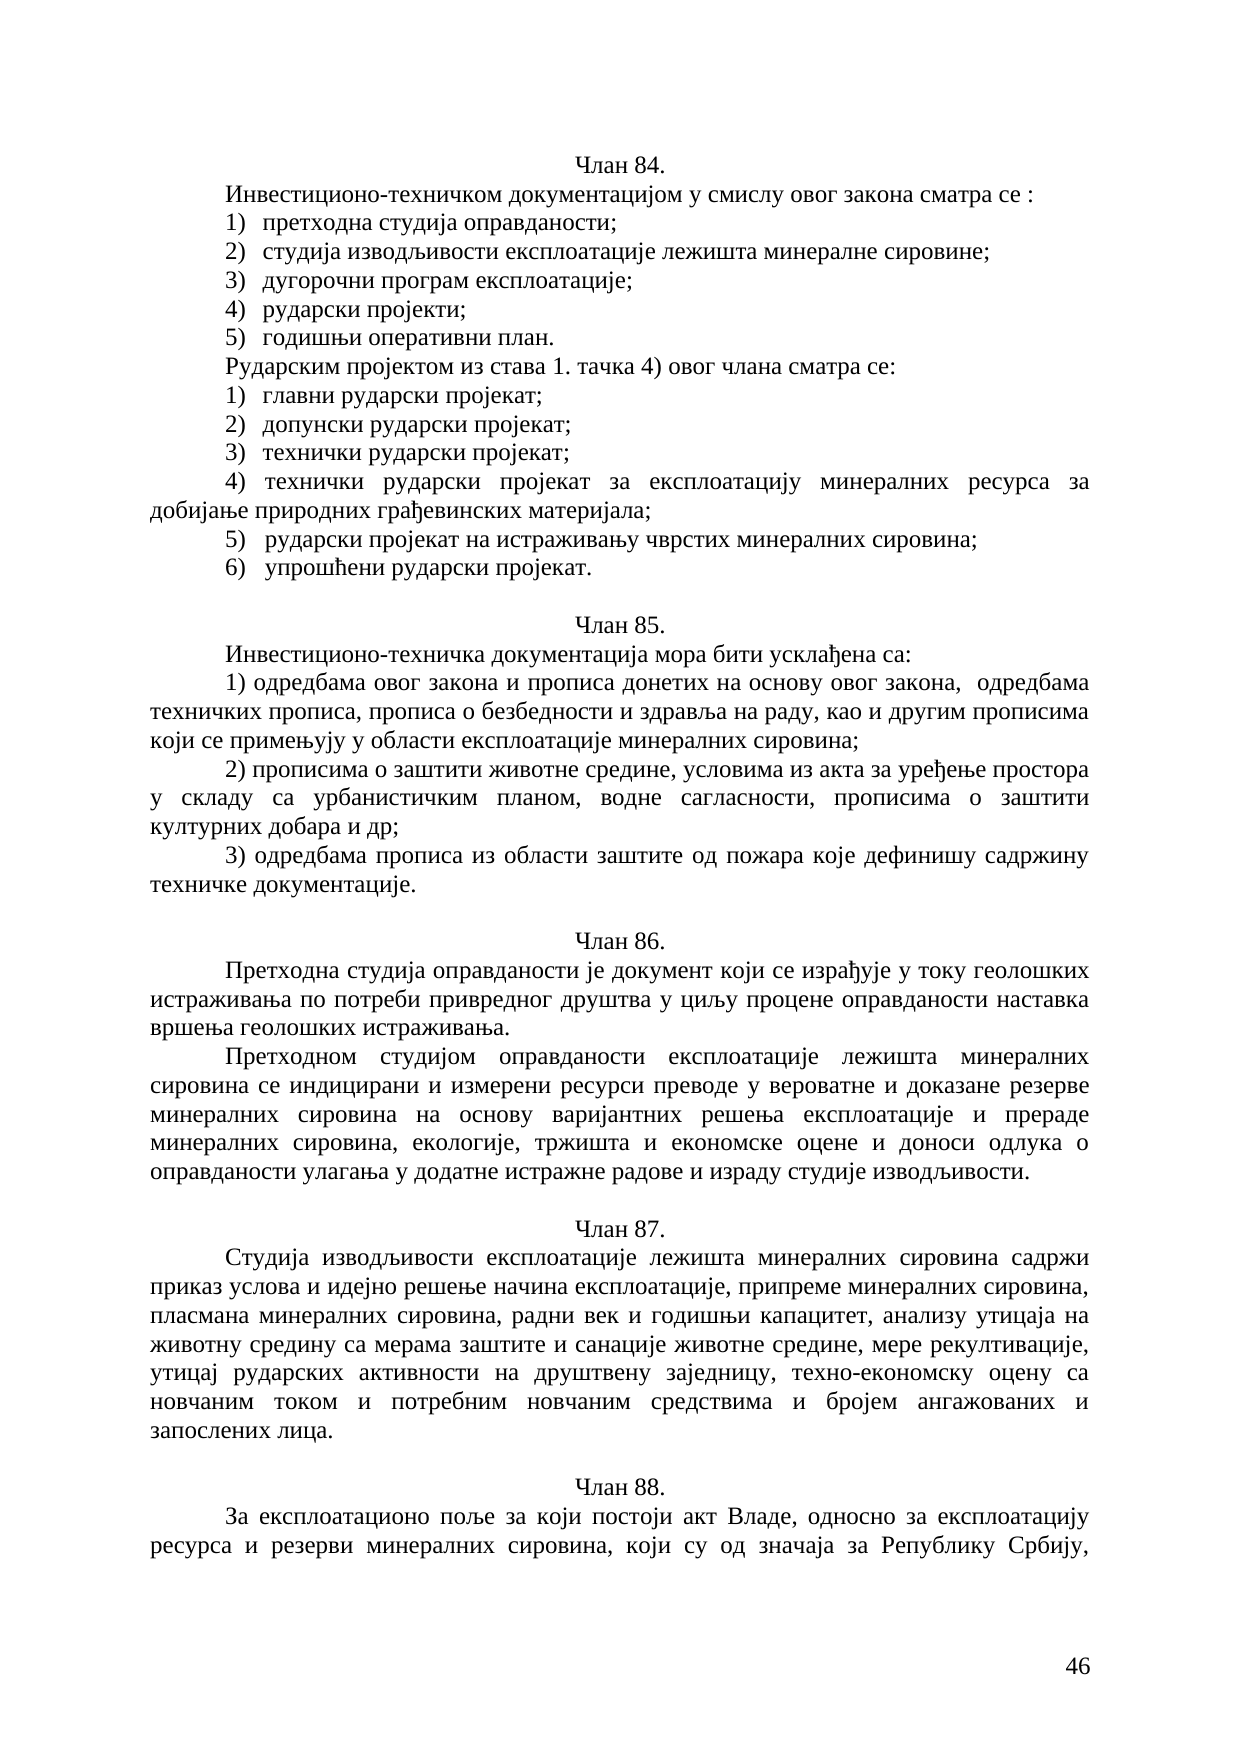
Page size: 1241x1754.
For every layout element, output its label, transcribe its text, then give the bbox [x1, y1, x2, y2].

list дугорочни програм експлоатације; [225, 265, 1090, 294]
text 3) одредбама прописа из области заштите од пожара које дефинишу садржину техничке документације. [150, 840, 1090, 897]
text 4) технички рударски пројекат за експлоатацију минералних ресурса за добијање природних грађевинских материјала; [150, 466, 1090, 524]
text Члан 87. [150, 1214, 1090, 1242]
text Инвестиционо-техничка документација мора бити усклађена са: [150, 639, 1090, 667]
text Студија изводљивости експлоатације лежишта минералних сировина садржи приказ услова и идејно решење начина експлоатације, припреме минералних сировина, пласмана минералних сировина, радни век и годишњи капацитет, анализу утицаја на животну средину са мерама заштите и санације животне средине, мере рекултивације, утицај рударских активности на друштвену заједницу, техно-економску оцену са новчаним током и потребним новчаним средствима и бројем ангажованих и запослених лица. [150, 1242, 1090, 1444]
text Члан 86. [150, 926, 1090, 955]
list годишњи оперативни план. [225, 322, 1090, 351]
text 2) прописима о заштити животне средине, условима из акта за уређење простора у складу са урбанистичким планом, водне сагласности, прописима о заштити културних добара и др; [150, 754, 1090, 840]
list рударски пројекти; [225, 294, 1090, 322]
list технички рударски пројекат; [225, 437, 1090, 466]
list претходна студија оправданости; [225, 207, 1090, 236]
text 6) упрошћени рударски пројекат. [150, 552, 1090, 581]
list допунски рударски пројекат; [225, 409, 1090, 437]
text Члан 85. [150, 610, 1090, 639]
text Претходна студија оправданости је документ који се израђује у току геолошких истраживања по потреби привредног друштва у циљу процене оправданости наставка вршења геолошких истраживања. [150, 955, 1090, 1041]
text Члан 84. [150, 150, 1090, 179]
list главни рударски пројекат; [225, 380, 1090, 409]
text Рударским пројектом из става 1. тачка 4) овог члана сматра се: [150, 351, 1090, 380]
text 1) одредбама овог закона и прописа донетих на основу овог закона, одредбама техничких прописа, прописа о безбедности и здравља на раду, као и другим прописима који се примењују у области експлоатације минералних сировина; [150, 667, 1090, 754]
text Претходном студијом оправданости експлоатације лежишта минералних сировина се индицирани и измерени ресурси преводе у вероватне и доказане резерве минералних сировина на основу варијантних решења експлоатације и прераде минералних сировина, екологије, тржишта и економске оцене и доноси одлука о оправданости улагања у додатне истражне радове и израду студије изводљивости. [150, 1041, 1090, 1185]
text Члан 88. [150, 1472, 1090, 1501]
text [150, 1501, 1090, 1559]
text Инвестиционо-техничком документацијом у смислу овог закона сматра се : [150, 179, 1090, 207]
list студија изводљивости експлоатације лежишта минералне сировине; [225, 236, 1090, 265]
text 5) рударски пројекат на истраживању чврстих минералних сировина; [150, 524, 1090, 552]
